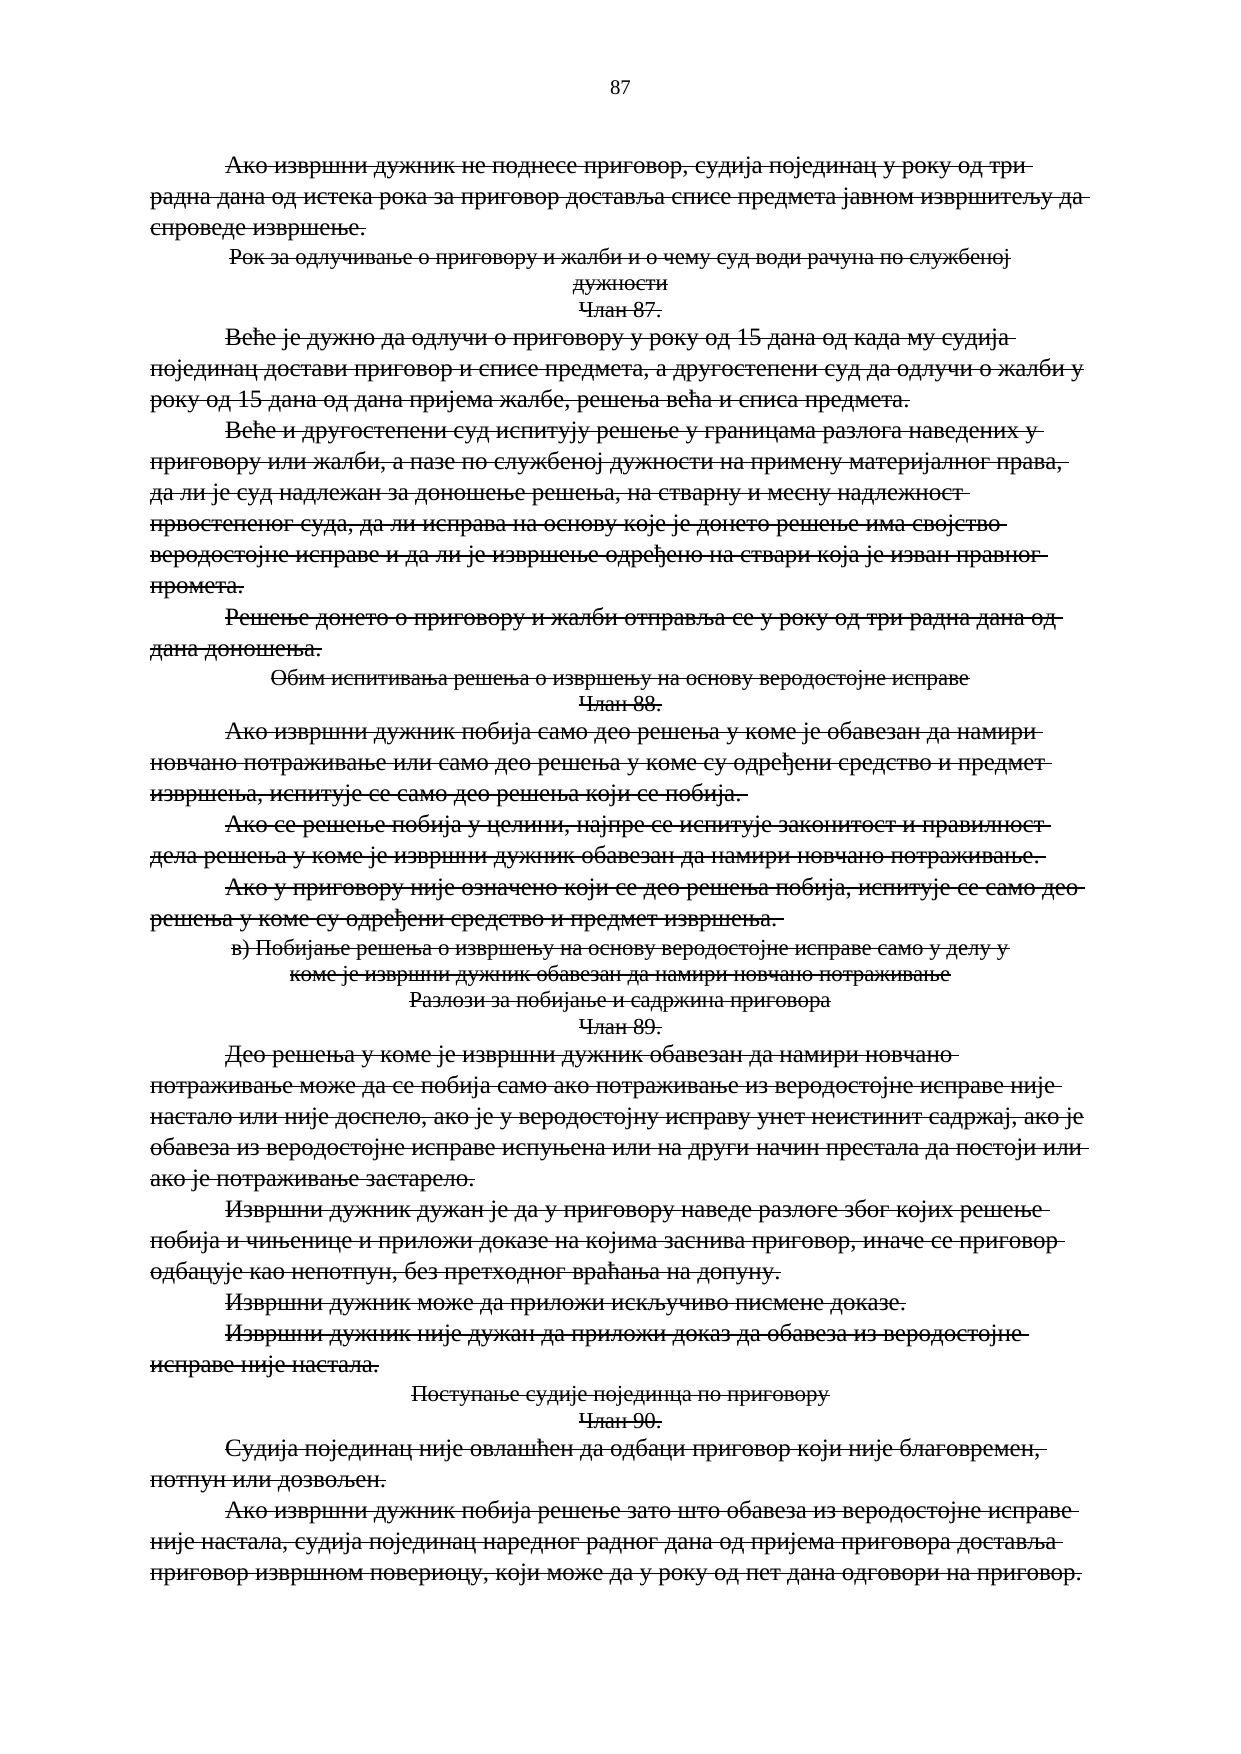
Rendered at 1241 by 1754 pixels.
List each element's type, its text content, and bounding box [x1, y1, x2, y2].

text Рок за одлучивање о приговору и жалби и о чему суд води рачуна по службеној дужности [225, 243, 1015, 296]
text Ако извршни дужник не поднесе приговор, судија појединац у року од три радна дана од истека рока за приговор доставља списе предмета јавном извршитељу да спроведе извршење. [150, 198, 1090, 241]
text Веће и другостепени суд испитују решење у границама разлога наведених у приговору или жалби, а пазе по службеној дужности на примену материјалног права, да ли је суд надлежан за доношење решења, на стварну и месну надлежност првостепеног суда, да ли исправа на основу које је донето решење има својство веродостојне исправе и да ли је извршење одређено на ствари која је изван правног промета. [150, 415, 1090, 599]
text Део решења у коме је извршни дужник обавезан да намири новчано потраживање може да се побија само ако потраживање из веродостојне исправе није настало или није доспело, ако је у веродостојну исправу унет неистинит садржај, ако је обавеза из веродостојне исправе испуњена или на други начин престала да постоји или ако је потраживање застарело. [150, 1039, 1090, 1192]
text Члан 89. [225, 1013, 1015, 1039]
text Обим испитивања решења о извршењу на основу веродостојне исправе [225, 664, 1015, 690]
text Извршни дужник дужан је да у приговору наведе разлоге због којих решење побија и чињенице и приложи доказе на којима заснива приговор, иначе се приговор одбацује као непотпун, без претходног враћања на допуну. [150, 1194, 1090, 1285]
text Судија појединац није овлашћен да одбаци приговор који није благовремен, потпун или дозвољен. [150, 1433, 1090, 1493]
text в) Побијање решења о извршењу на основу веродостојне исправе само у делу у коме је извршни дужник обавезан да намири новчано потраживање [225, 934, 1015, 986]
text Ако извршни дужник побија решење зато што обавеза из веродостојне исправе није настала, судија појединац наредног радног дана од пријема приговора доставља приговор извршном повериоцу, који може да у року од пет дана одговори на приговор. [150, 1495, 1090, 1586]
text Извршни дужник није дужан да приложи доказ да обавеза из веродостојне исправе није настала. [150, 1318, 1090, 1378]
text Члан 87. [225, 296, 1015, 322]
text Извршни дужник може да приложи искључиво писмене доказе. [150, 1287, 1090, 1316]
text Ако извршни дужник не поднесе приговор, судија појединац у року од три радна дана од истека рока за приговор доставља списе предмета јавном извршитељу да спроведе извршење. [150, 150, 1090, 197]
text Веће је дужно да одлучи о приговору у року од 15 дана од када му судија појединац достави приговор и списе предмета, а другостепени суд да одлучи о жалби у року од 15 дана од дана пријема жалбе, решења већа и списа предмета. [150, 322, 1090, 413]
text Поступање судије појединца по приговору [225, 1381, 1015, 1407]
text Разлози за побијање и садржина приговора [225, 986, 1015, 1013]
text Ако у приговору није означено који се део решења побија, испитује се само део решења у коме су одређени средство и предмет извршења. [150, 872, 1090, 931]
text Ако извршни дужник побија само део решења у коме је обавезан да намири новчано потраживање или само део решења у коме су одређени средство и предмет извршења, испитује се само део решења који се побија. [150, 716, 1090, 807]
text Ако се решење побија у целини, најпре се испитује законитост и правилност дела решења у коме је извршни дужник обавезан да намири новчано потраживање. [150, 809, 1090, 869]
text Члан 90. [225, 1407, 1015, 1433]
text Члан 88. [225, 690, 1015, 716]
text Решење донето о приговору и жалби отправља се у року од три радна дана од дана доношења. [150, 602, 1090, 661]
